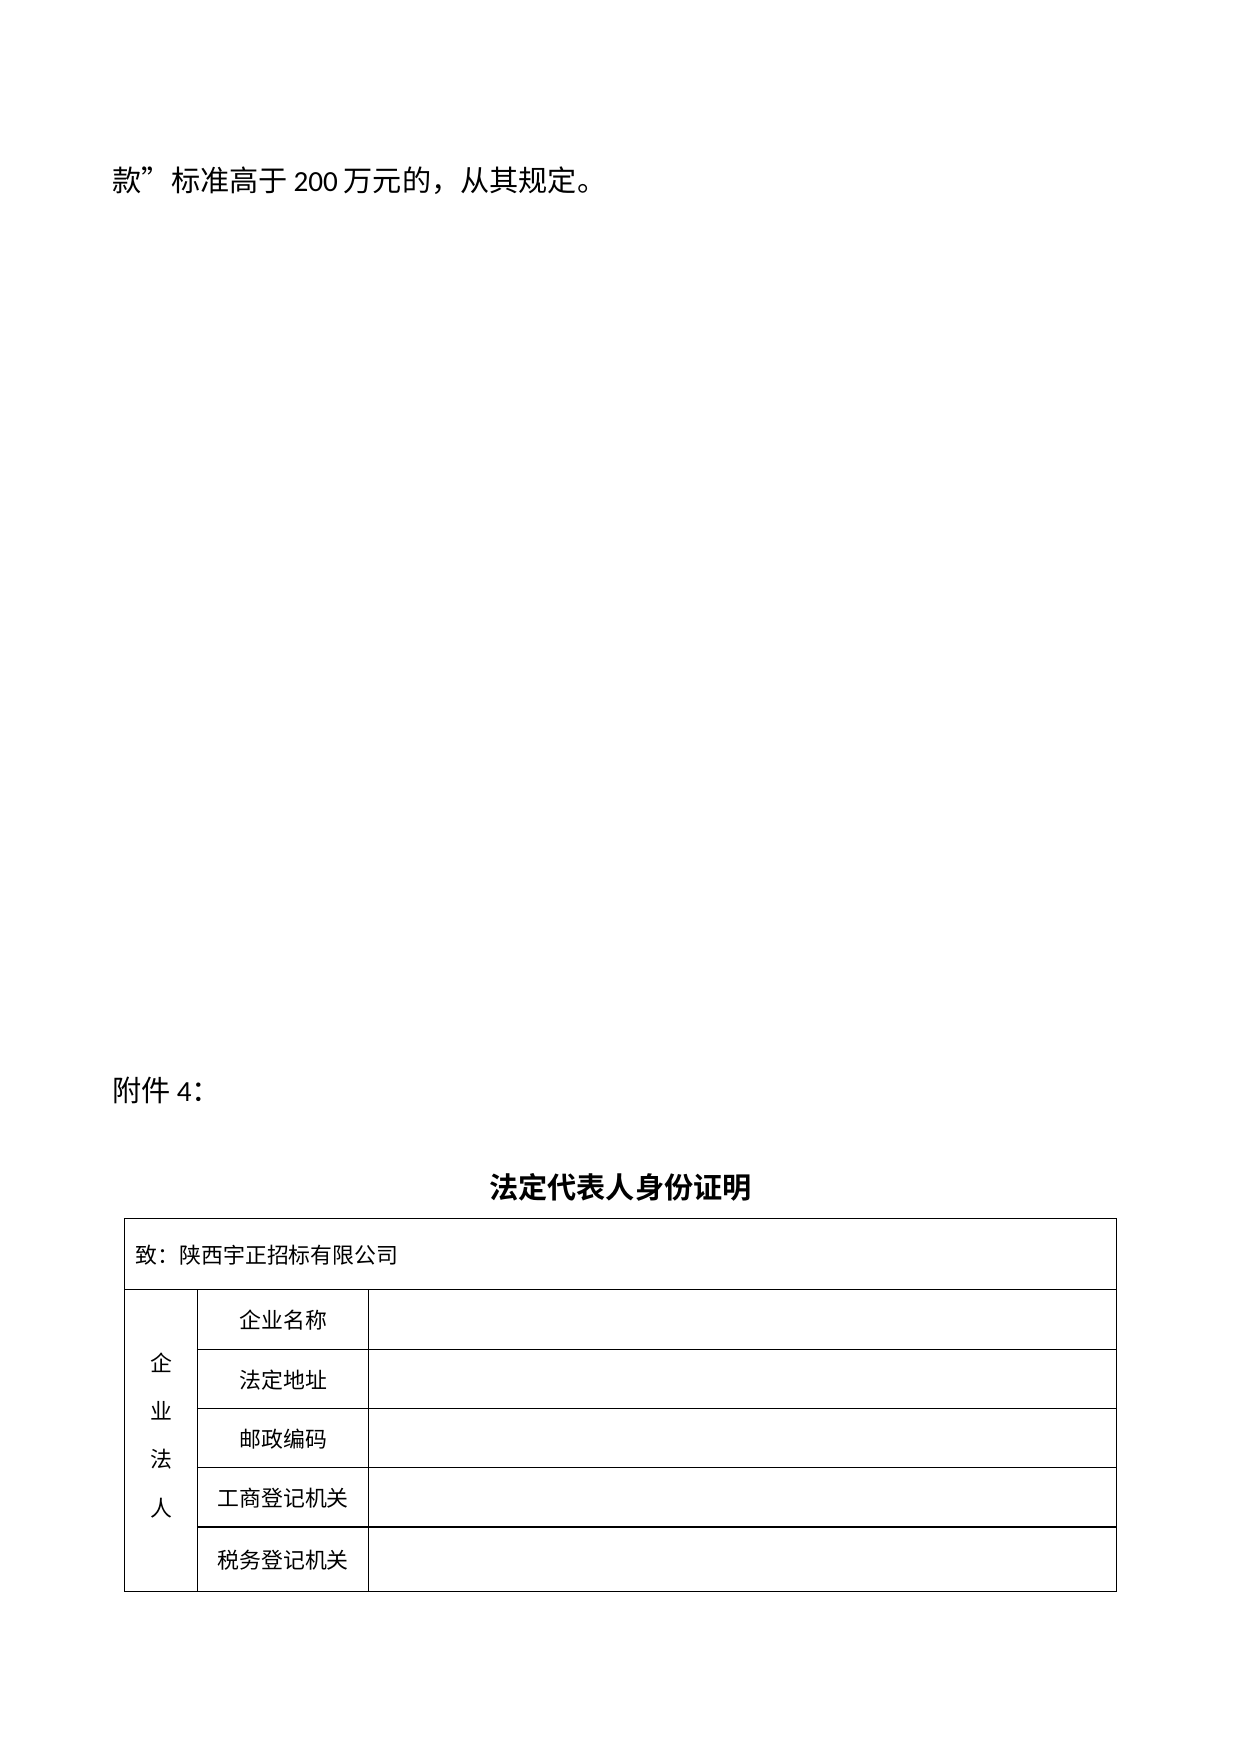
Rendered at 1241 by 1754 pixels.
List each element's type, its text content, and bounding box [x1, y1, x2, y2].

table_cell [369, 1528, 1116, 1591]
text 附件4： [112, 1056, 1128, 1121]
table_cell 工商登记机关 [198, 1468, 368, 1526]
table_cell 企 业 法 人 [125, 1290, 197, 1591]
table_header 致：陕西宇正招标有限公司 [125, 1219, 1116, 1289]
table_cell 邮政编码 [198, 1409, 368, 1467]
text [112, 146, 1128, 211]
table_cell 税务登记机关 [198, 1528, 368, 1591]
table_cell 法定地址 [198, 1350, 368, 1408]
table_cell [369, 1409, 1116, 1467]
table_cell [369, 1290, 1116, 1348]
table_cell 企业名称 [198, 1290, 368, 1348]
table_cell [369, 1468, 1116, 1526]
table_cell [369, 1350, 1116, 1408]
text 法定代表人身份证明 [112, 1153, 1128, 1218]
